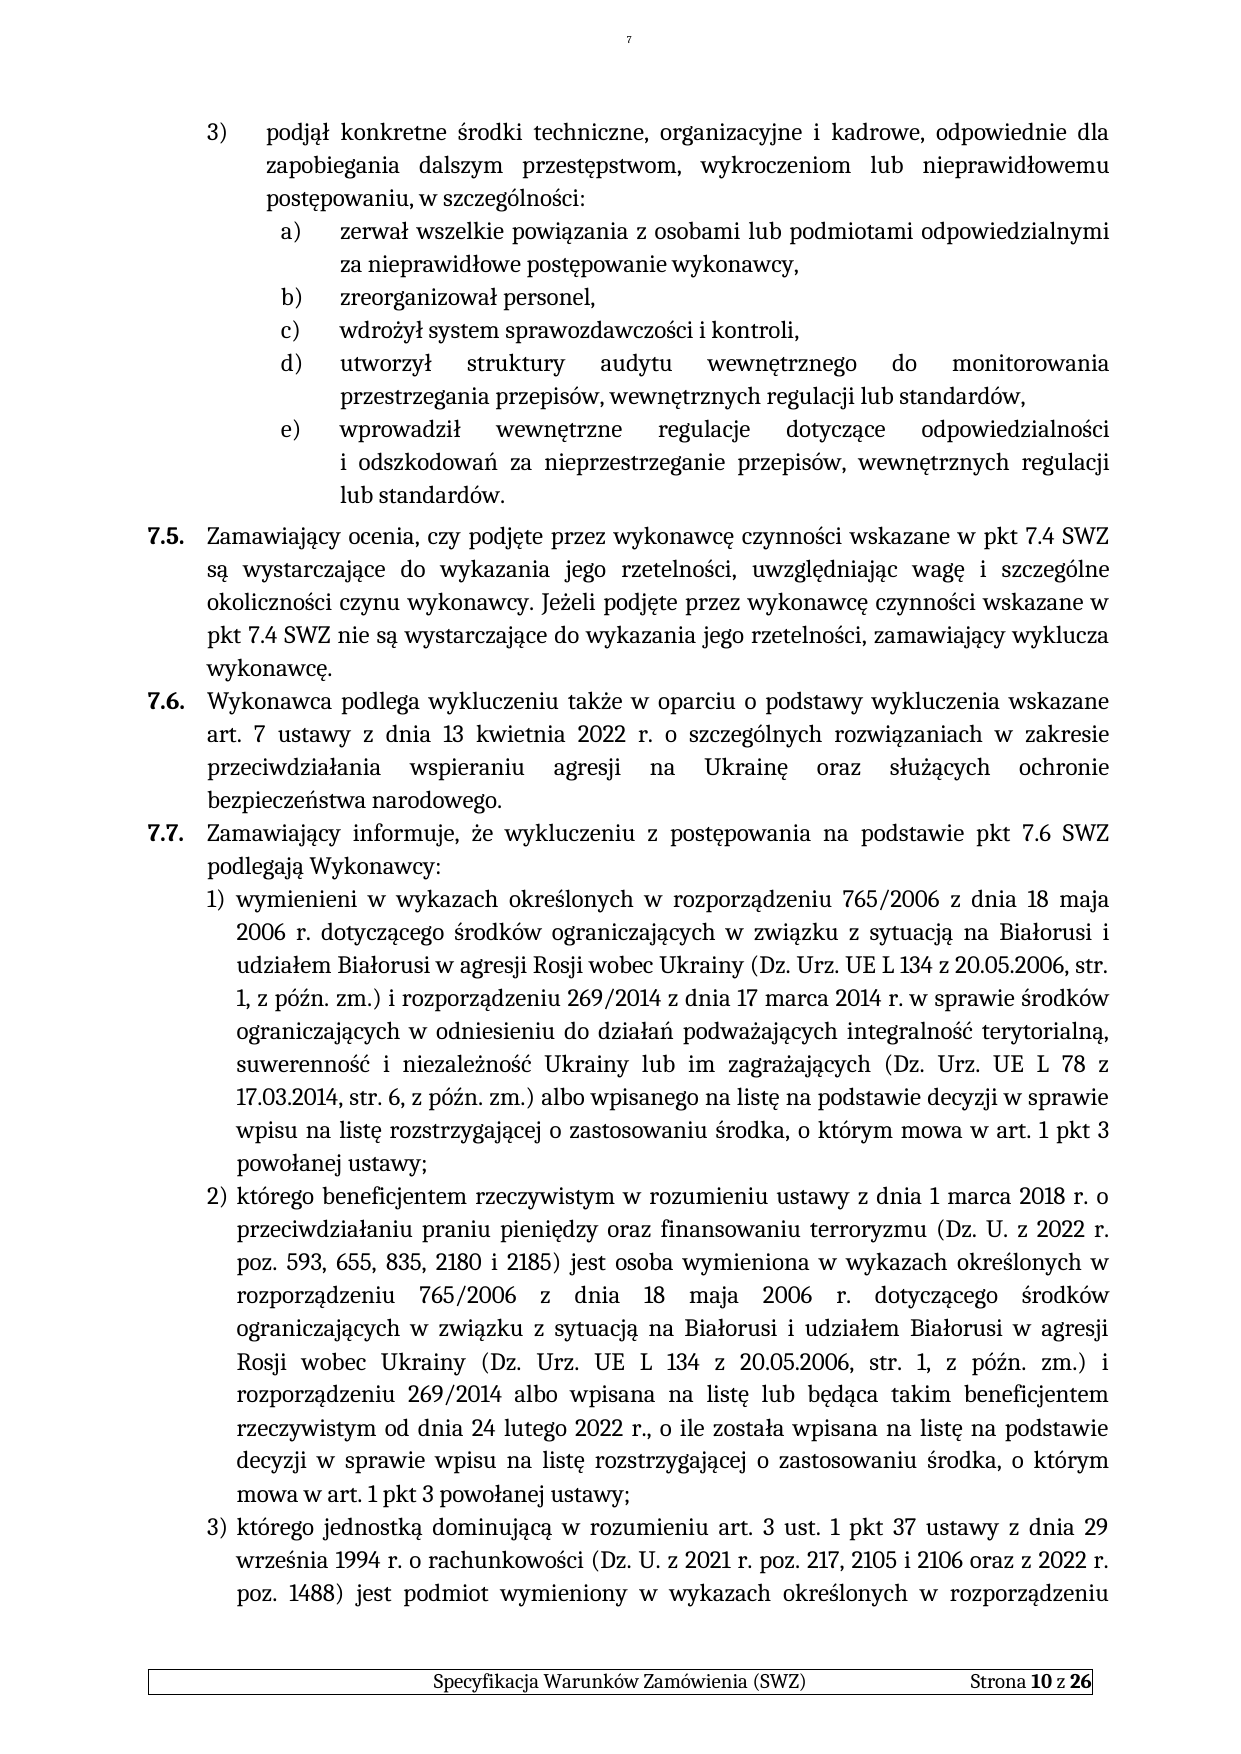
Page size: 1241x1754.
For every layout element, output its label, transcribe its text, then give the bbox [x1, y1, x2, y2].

list c) wdrożył system sprawozdawczości i kontroli, [281, 316, 1110, 345]
list Zamawiający ocenia, czy podjęte przez wykonawcę czynności wskazane w pkt 7.4 SWZ są wystarczające do wykazania jego rzetelności, uwzględniając wagę i szczególne okoliczności czynu wykonawcy. Jeżeli podjęte przez wykonawcę czynności wskazane w pkt 7.4 SWZ nie są wystarczające do wykazania jego rzetelności, zamawiający wyklucza wykonawcę. [148, 522, 1110, 683]
list Wykonawca podlega wykluczeniu także w oparciu o podstawy wykluczenia wskazane art. 7 ustawy z dnia 13 kwietnia 2022 r. o szczególnych rozwiązaniach w zakresie przeciwdziałania wspieraniu agresji na Ukrainę oraz służących ochronie bezpieczeństwa narodowego. [148, 687, 1110, 815]
list e) wprowadził wewnętrzne regulacje dotyczące odpowiedzialności i odszkodowań za nieprzestrzeganie przepisów, wewnętrznych regulacji lub standardów. [281, 415, 1110, 510]
list b) zreorganizował personel, [281, 283, 1110, 312]
list 2) którego beneficjentem rzeczywistym w rozumieniu ustawy z dnia 1 marca 2018 r. o przeciwdziałaniu praniu pieniędzy oraz finansowaniu terroryzmu (Dz. U. z 2022 r. poz. 593, 655, 835, 2180 i 2185) jest osoba wymieniona w wykazach określonych w rozporządzeniu 765/2006 z dnia 18 maja 2006 r. dotyczącego środków ograniczających w związku z sytuacją na Białorusi i udziałem Białorusi w agresji Rosji wobec Ukrainy (Dz. Urz. UE L 134 z 20.05.2006, str. 1, z późn. zm.) i rozporządzeniu 269/2014 albo wpisana na listę lub będąca takim beneficjentem rzeczywistym od dnia 24 lutego 2022 r., o ile została wpisana na listę na podstawie decyzji w sprawie wpisu na listę rozstrzygającej o zastosowaniu środka, o którym mowa w art. 1 pkt 3 powołanej ustawy; [207, 1182, 1110, 1508]
list Zamawiający informuje, że wykluczeniu z postępowania na podstawie pkt 7.6 SWZ podlegają Wykonawcy: [148, 819, 1110, 881]
list 1) wymienieni w wykazach określonych w rozporządzeniu 765/2006 z dnia 18 maja 2006 r. dotyczącego środków ograniczających w związku z sytuacją na Białorusi i udziałem Białorusi w agresji Rosji wobec Ukrainy (Dz. Urz. UE L 134 z 20.05.2006, str. 1, z późn. zm.) i rozporządzeniu 269/2014 z dnia 17 marca 2014 r. w sprawie środków ograniczających w odniesieniu do działań podważających integralność terytorialną, suwerenność i niezależność Ukrainy lub im zagrażających (Dz. Urz. UE L 78 z 17.03.2014, str. 6, z późn. zm.) albo wpisanego na listę na podstawie decyzji w sprawie wpisu na listę rozstrzygającej o zastosowaniu środka, o którym mowa w art. 1 pkt 3 powołanej ustawy; [207, 885, 1110, 1178]
list 3) podjął konkretne środki techniczne, organizacyjne i kadrowe, odpowiednie dla zapobiegania dalszym przestępstwom, wykroczeniom lub nieprawidłowemu postępowaniu, w szczególności: [207, 118, 1110, 213]
list d) utworzył struktury audytu wewnętrznego do monitorowania przestrzegania przepisów, wewnętrznych regulacji lub standardów, [281, 349, 1110, 411]
list a) zerwał wszelkie powiązania z osobami lub podmiotami odpowiedzialnymi za nieprawidłowe postępowanie wykonawcy, [281, 217, 1110, 279]
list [207, 1512, 1110, 1607]
